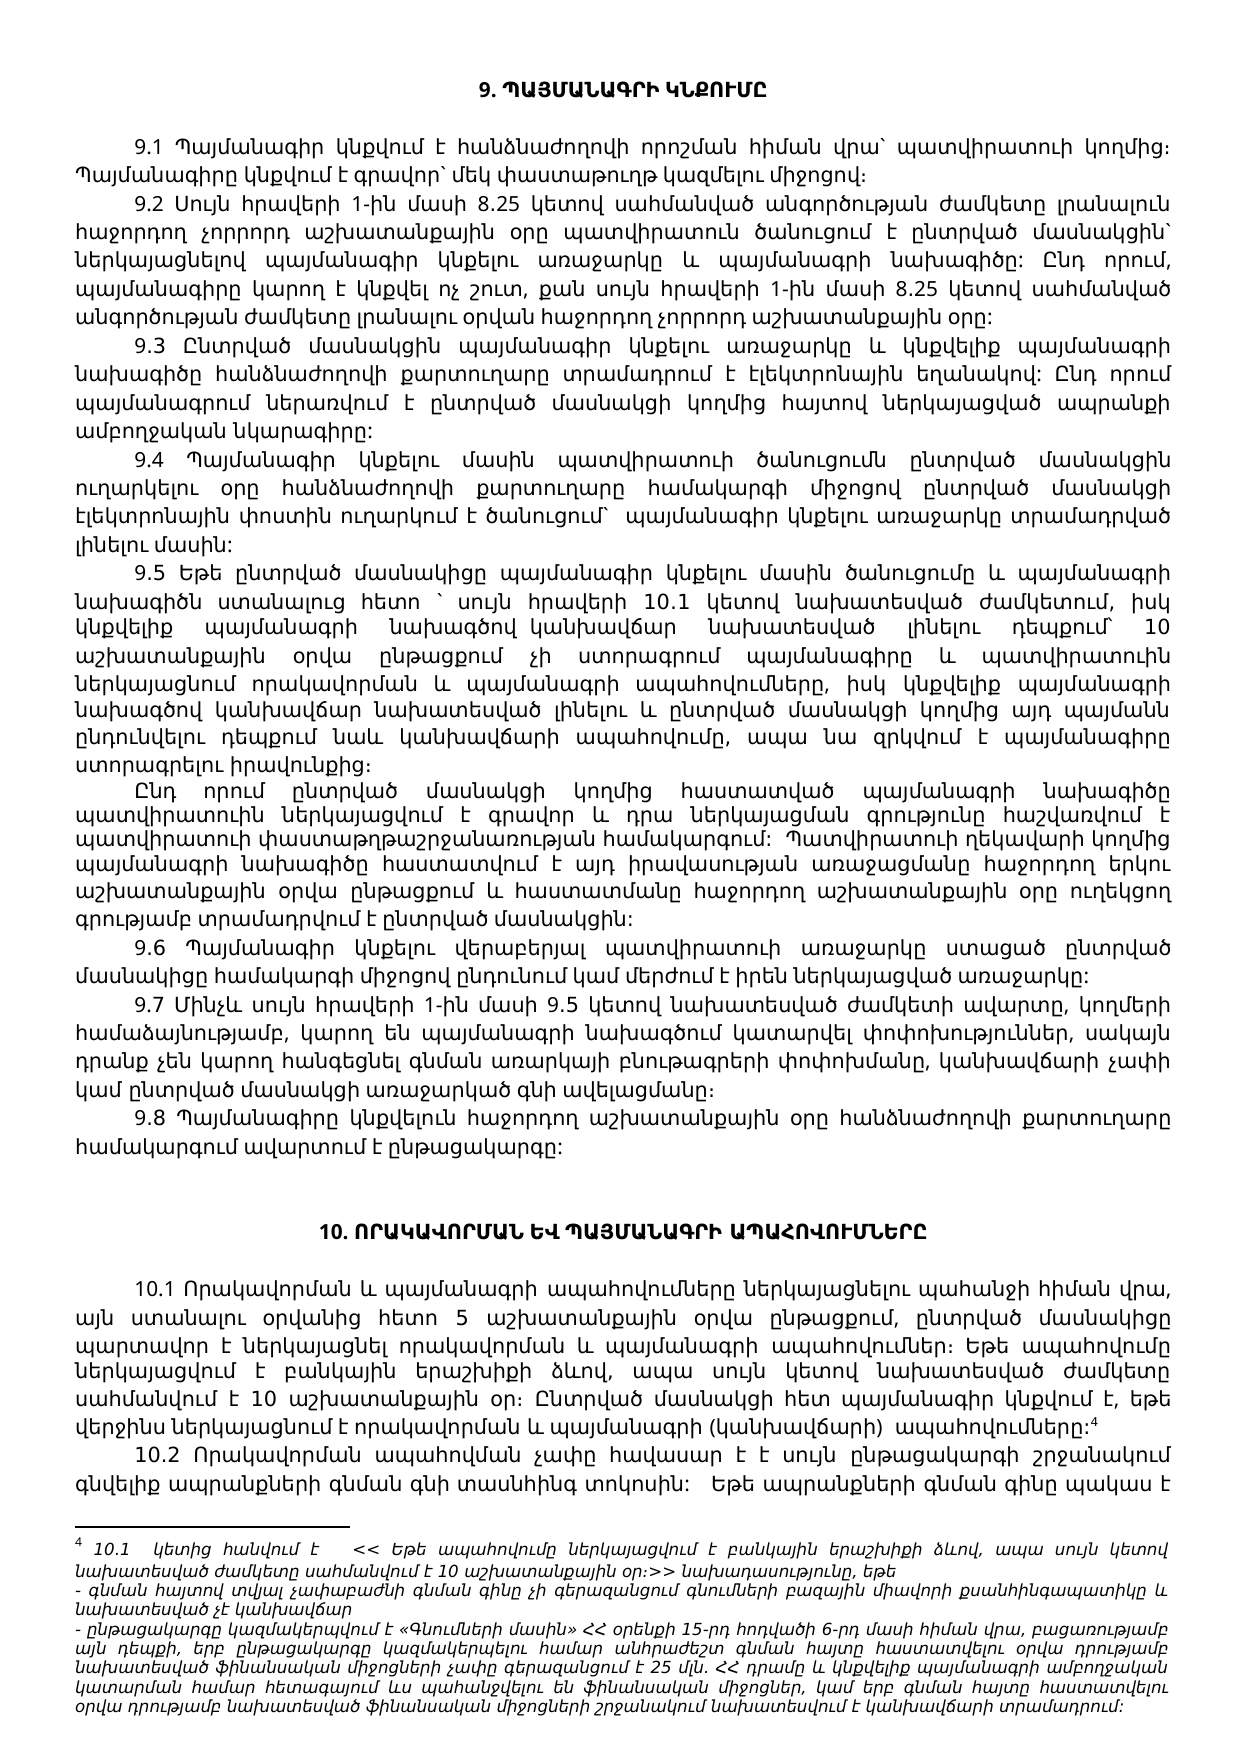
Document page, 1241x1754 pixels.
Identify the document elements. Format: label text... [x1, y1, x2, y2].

text 10. ՈՐԱԿԱՎՈՐՄԱՆ ԵՎ ՊԱՅՄԱՆԱԳՐԻ ԱՊԱՀՈՎՈՒՄՆԵՐԸ [75, 1217, 1171, 1246]
text 9.8 Պայմանագիրը կնքվելուն հաջորդող աշխատանքային օրը հանձնաժողովի քարտուղարը համակարգում ավարտում է ընթացակարգը: [75, 1103, 1171, 1160]
text 9.1 Պայմանագիր կնքվում է հանձնաժողովի որոշման հիման վրա` պատվիրատուի կողմից։ Պայմանագիրը կնքվում է գրավոր` մեկ փաստաթուղթ կազմելու միջոցով։ [75, 132, 1171, 189]
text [75, 1441, 1171, 1497]
text 10.1 Որակավորման և պայմանագրի ապահովումները ներկայացնելու պահանջի հիման վրա, այն ստանալու օրվանից հետո 5 աշխատանքային օրվա ընթացքում, ընտրված մասնակիցը պարտավոր է ներկայացնել որակավորման և պայմանագրի ապահովումներ։ Եթե ապահովումը ներկայացվում է բանկային երաշխիքի ձևով, ապա սույն կետով նախատեսված ժամկետը սահմանվում է 10 աշխատանքային օր։ Ընտրված մասնակցի հետ պայմանագիր կնքվում է, եթե վերջինս ներկայացնում է որակավորման և պայմանագրի (կանխավճարի) ապահովումները: [75, 1274, 1171, 1441]
text Ընդ որում ընտրված մասնակցի կողմից հաստատված պայմանագրի նախագիծը պատվիրատուին ներկայացվում է գրավոր և դրա ներկայացման գրությունը հաշվառվում է պատվիրատուի փաստաթղթաշրջանառության համակարգում: Պատվիրատուի ղեկավարի կողմից պայմանագրի նախագիծը հաստատվում է այդ իրավասության առաջացմանը հաջորդող երկու աշխատանքային օրվա ընթացքում և հաստատմանը հաջորդող աշխատանքային օրը ուղեկցող գրությամբ տրամադրվում է ընտրված մասնակցին: [75, 779, 1171, 933]
text 9.6 Պայմանագիր կնքելու վերաբերյալ պատվիրատուի առաջարկը ստացած ընտրված մասնակիցը համակարգի միջոցով ընդունում կամ մերժում է իրեն ներկայացված առաջարկը: [75, 933, 1171, 990]
text 9.2 Սույն հրավերի 1-ին մասի 8.25 կետով սահմանված անգործության ժամկետը լրանալուն հաջորդող չորրորդ աշխատանքային օրը պատվիրատուն ծանուցում է ընտրված մասնակցին` ներկայացնելով պայմանագիր կնքելու առաջարկը և պայմանագրի նախագիծը: Ընդ որում, պայմանագիրը կարող է կնքվել ոչ շուտ, քան սույն հրավերի 1-ին մասի 8.25 կետով սահմանված անգործության ժամկետը լրանալու օրվան հաջորդող չորրորդ աշխատանքային օրը: [75, 189, 1171, 331]
text 9.7 Մինչև սույն հրավերի 1-ին մասի 9.5 կետով նախատեսված ժամկետի ավարտը, կողմերի համաձայնությամբ, կարող են պայմանագրի նախագծում կատարվել փոփոխություններ, սակայն դրանք չեն կարող հանգեցնել գնման առարկայի բնութագրերի փոփոխմանը, կանխավճարի չափի կամ ընտրված մասնակցի առաջարկած գնի ավելացմանը։ [75, 990, 1171, 1103]
text 9.4 Պայմանագիր կնքելու մասին պատվիրատուի ծանուցումն ընտրված մասնակցին ուղարկելու օրը հանձնաժողովի քարտուղարը համակարգի միջոցով ընտրված մասնակցի էլեկտրոնային փոստին ուղարկում է ծանուցում` պայմանագիր կնքելու առաջարկը տրամադրված լինելու մասին: [75, 445, 1171, 558]
text 9.3 Ընտրված մասնակցին պայմանագիր կնքելու առաջարկը և կնքվելիք պայմանագրի նախագիծը հանձնաժողովի քարտուղարը տրամադրում է էլեկտրոնային եղանակով: Ընդ որում պայմանագրում ներառվում է ընտրված մասնակցի կողմից հայտով ներկայացված ապրանքի ամբողջական նկարագիրը: [75, 331, 1171, 445]
text 9.5 Եթե ընտրված մասնակիցը պայմանագիր կնքելու մասին ծանուցումը և պայմանագրի նախագիծն ստանալուց հետո ` սույն հրավերի 10․1 կետով նախատեսված ժամկետում, իսկ կնքվելիք պայմանագրի նախագծով կանխավճար նախատեսված լինելու դեպքում՝ 10 աշխատանքային օրվա ընթացքում չի ստորագրում պայմանագիրը և պատվիրատուին ներկայացնում որակավորման և պայմանագրի ապահովումները, իսկ կնքվելիք պայմանագրի նախագծով կանխավճար նախատեսված լինելու և ընտրված մասնակցի կողմից այդ պայմանն ընդունվելու դեպքում նաև կանխավճարի ապահովումը, ապա նա զրկվում է պայմանագիրը ստորագրելու իրավունքից։ [75, 558, 1171, 779]
text 9. ՊԱՅՄԱՆԱԳՐԻ ԿՆՔՈՒՄԸ [75, 75, 1171, 103]
